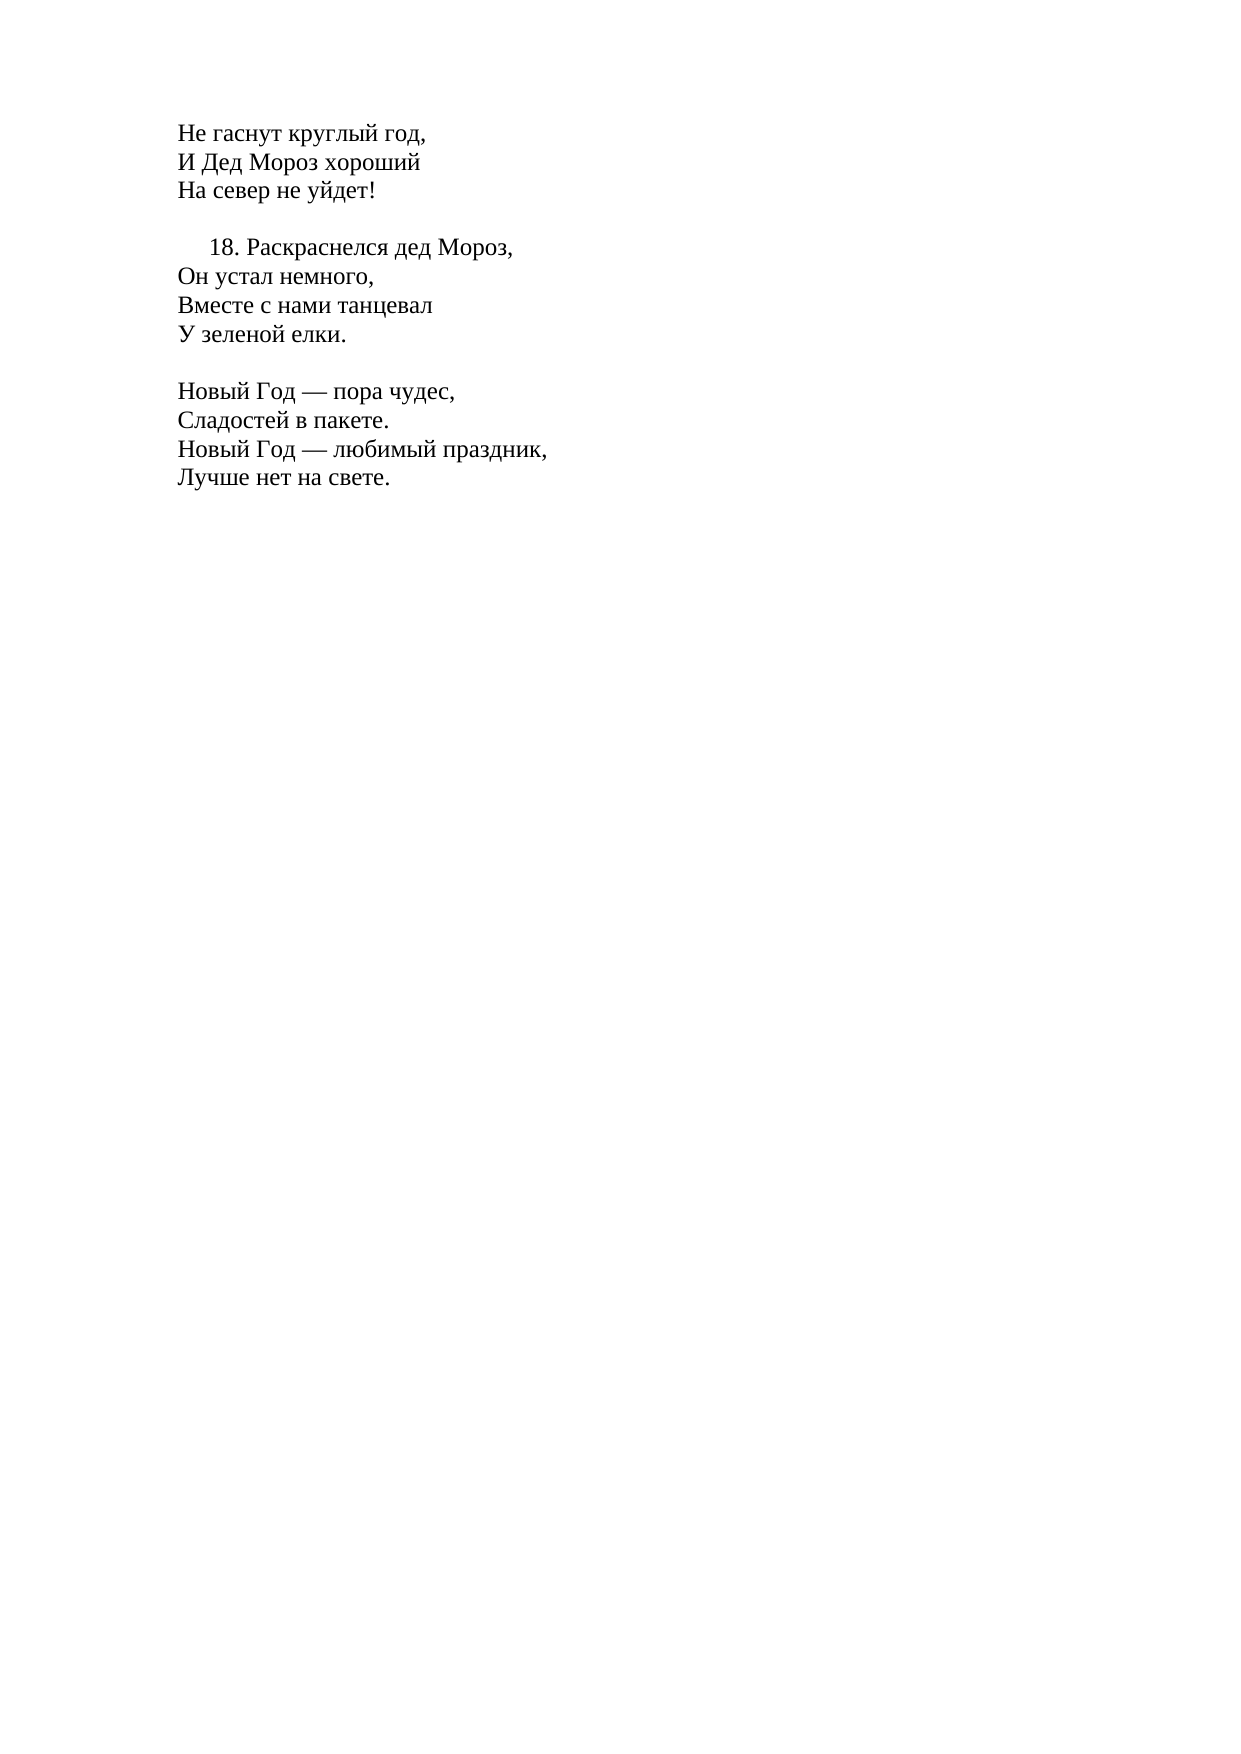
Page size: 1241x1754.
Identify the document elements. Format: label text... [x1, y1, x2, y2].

text 18. Раскраснелся дед Мороз, Он устал немного, Вместе с нами танцевал У зеленой елки. Новый Год — пора чудес, Сладостей в пакете. Новый Год — любимый праздник, Лучше нет на свете. [177, 232, 1152, 519]
